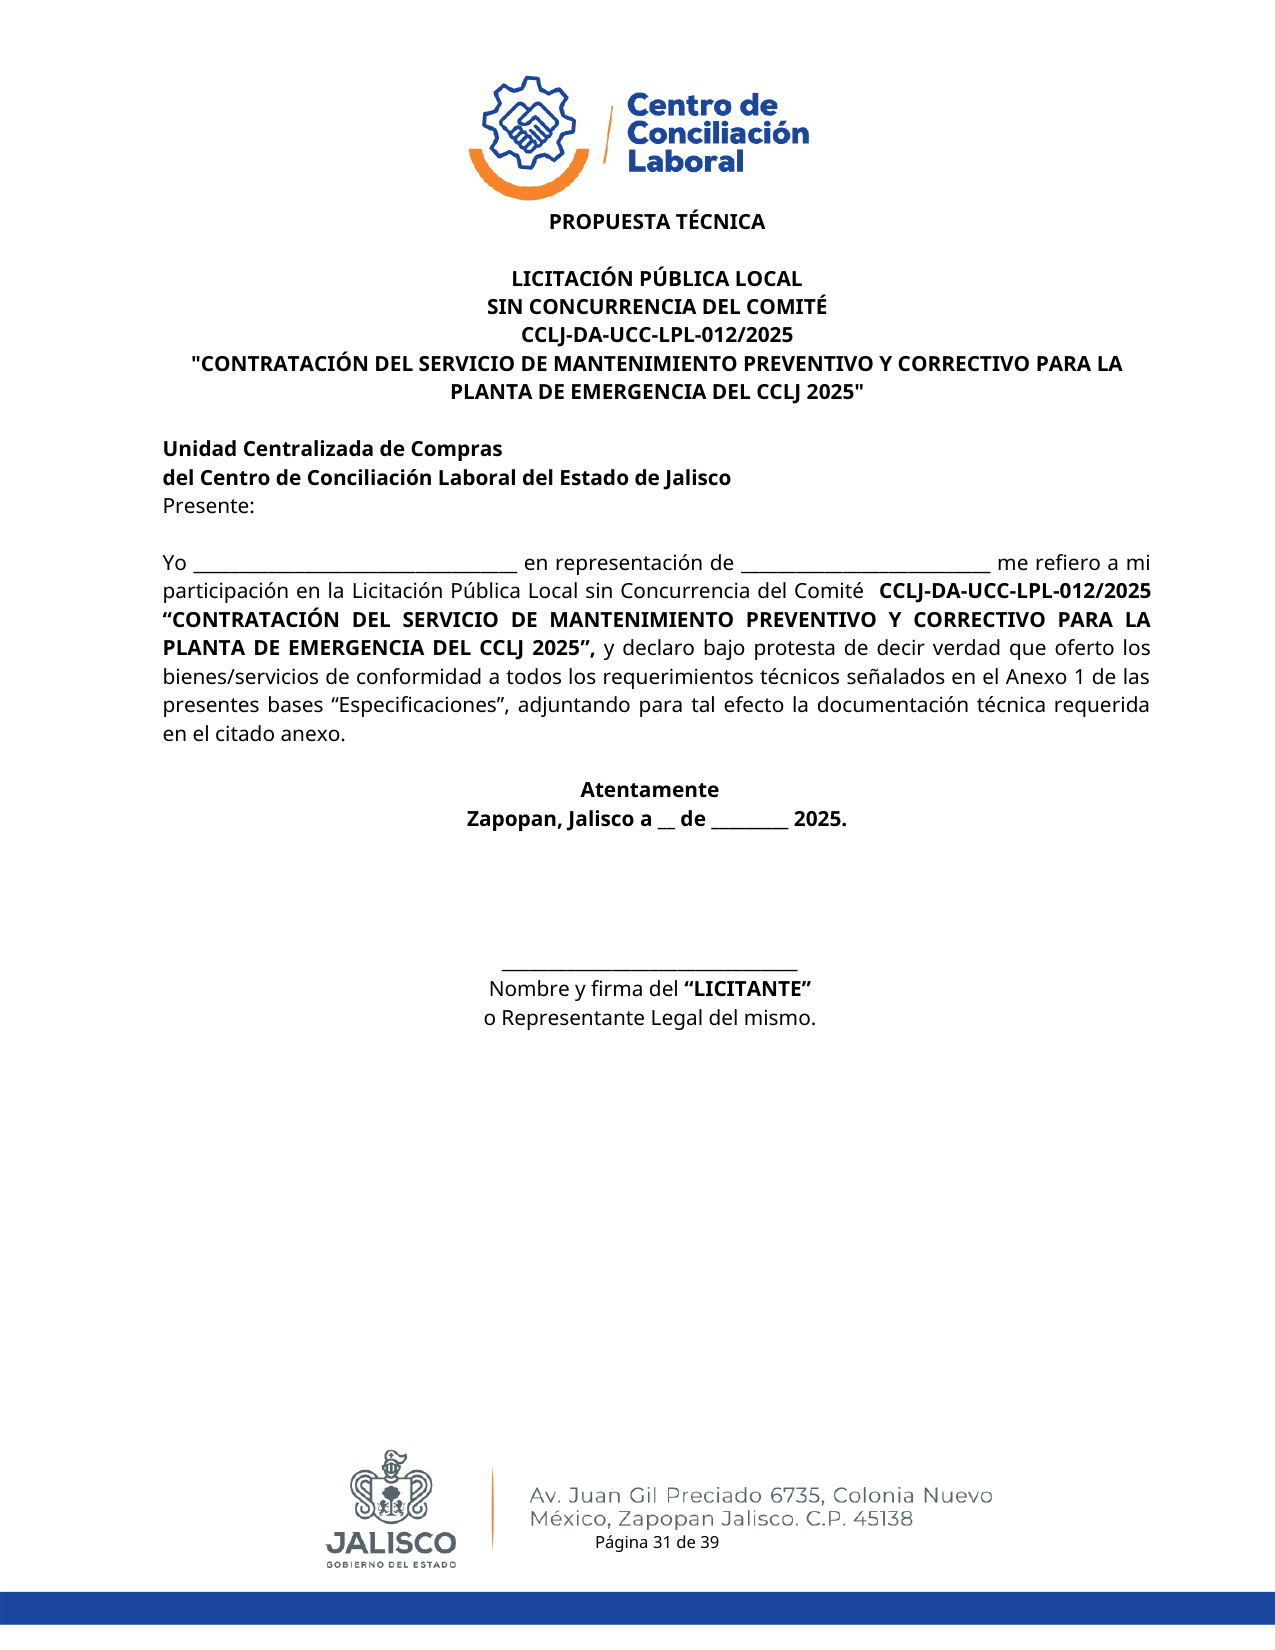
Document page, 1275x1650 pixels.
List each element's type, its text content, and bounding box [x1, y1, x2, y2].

text Nombre y firma del “LICITANTE” [162, 974, 1137, 1003]
text "CONTRATACIÓN DEL SERVICIO DE MANTENIMIENTO PREVENTIVO Y CORRECTIVO PARA LA PLANTA DE EMERGENCIA DEL CCLJ 2025" [162, 349, 1152, 406]
text SIN CONCURRENCIA DEL COMITÉ [162, 292, 1152, 321]
text del Centro de Conciliación Laboral del Estado de Jalisco [162, 463, 1152, 491]
text o Representante Legal del mismo. [162, 1003, 1137, 1031]
picture [0, 3, 1275, 1650]
text Zapopan, Jalisco a __ de _________ 2025. [162, 804, 1152, 832]
text Presente: [162, 491, 1152, 519]
text Yo ___________________________________ en representación de ___________________________ me refiero a mi participación en la Licitación Pública Local sin Concurrencia del Comité CCLJ-DA-UCC-LPL-012/2025 “CONTRATACIÓN DEL SERVICIO DE MANTENIMIENTO PREVENTIVO Y CORRECTIVO PARA LA PLANTA DE EMERGENCIA DEL CCLJ 2025”, y declaro bajo protesta de decir verdad que oferto los bienes/servicios de conformidad a todos los requerimientos técnicos señalados en el Anexo 1 de las presentes bases “Especificaciones”, adjuntando para tal efecto la documentación técnica requerida en el citado anexo. [162, 548, 1152, 747]
text ________________________________ [162, 946, 1137, 974]
text CCLJ-DA-UCC-LPL-012/2025 [162, 321, 1152, 349]
text Unidad Centralizada de Compras [162, 434, 1152, 463]
text Atentamente [162, 776, 1137, 804]
text LICITACIÓN PÚBLICA LOCAL [162, 264, 1152, 292]
text PROPUESTA TÉCNICA [162, 207, 1152, 235]
